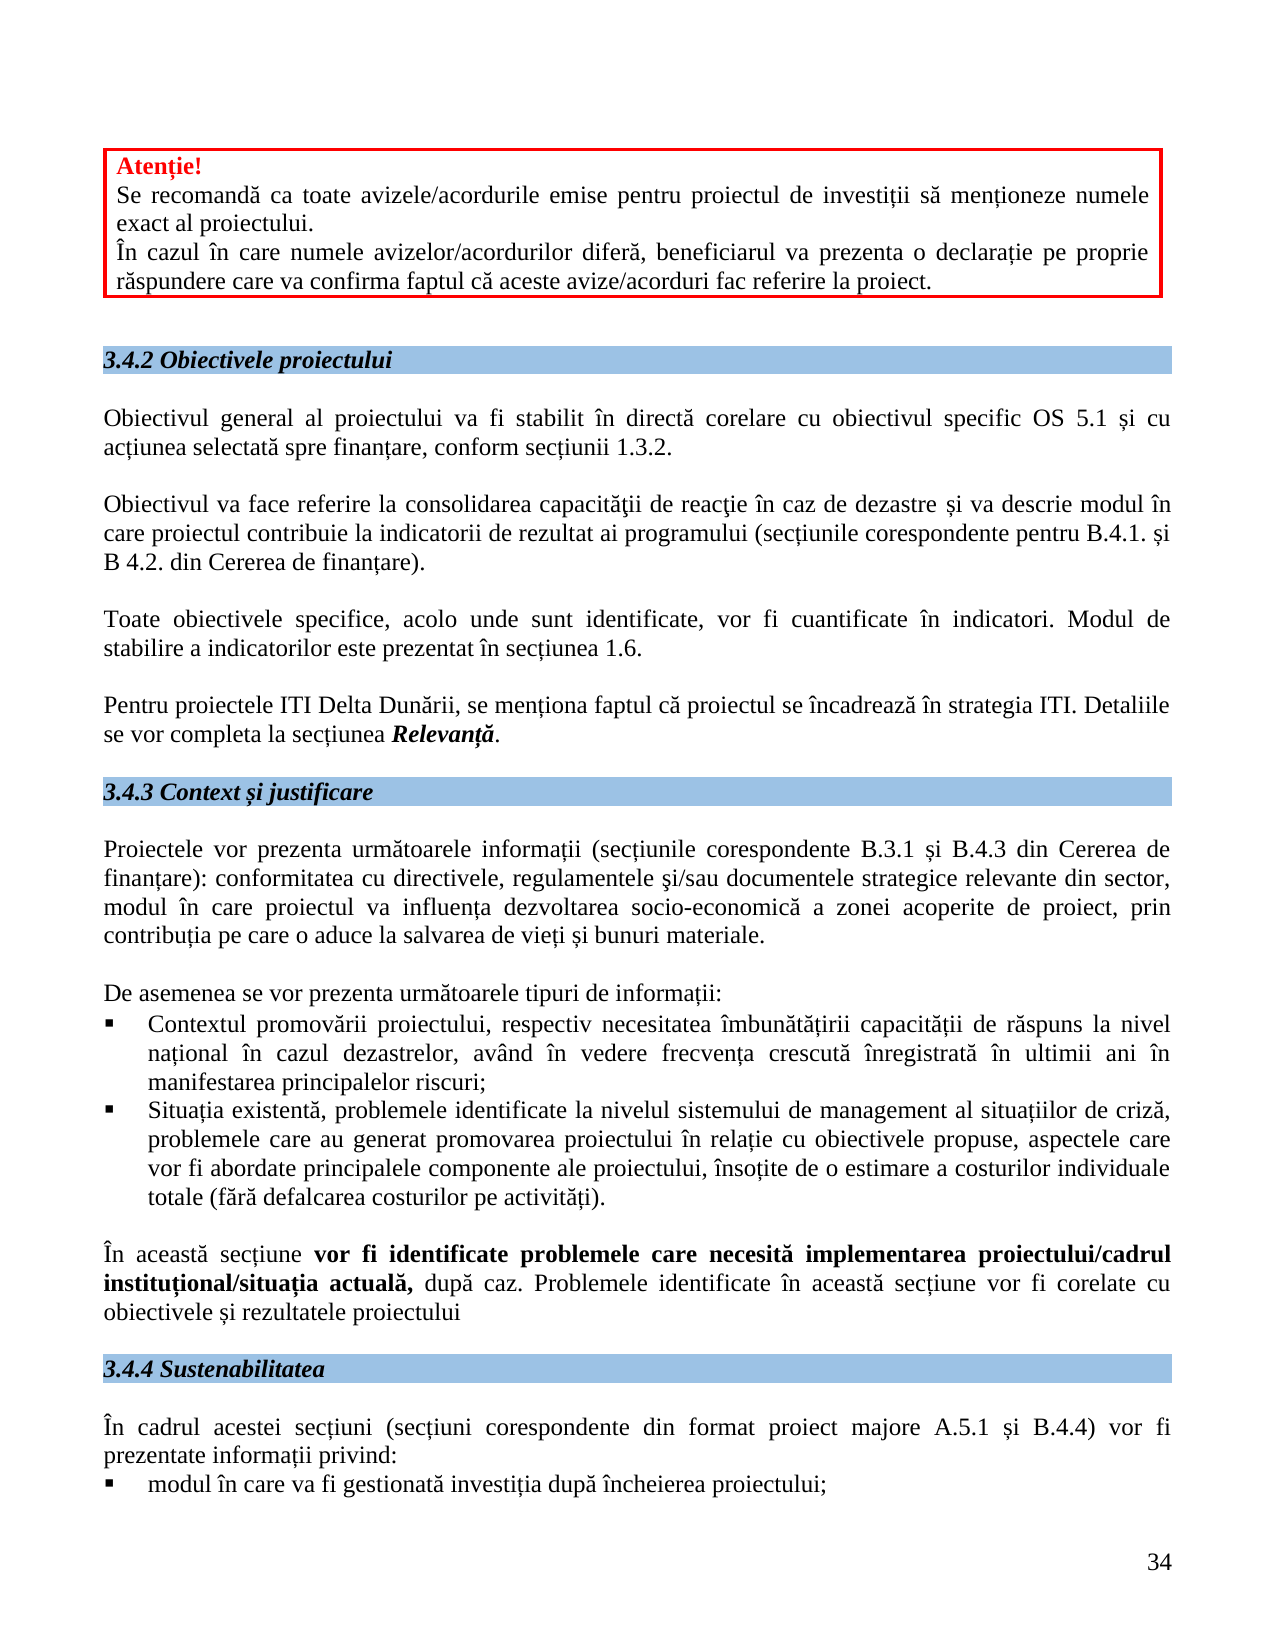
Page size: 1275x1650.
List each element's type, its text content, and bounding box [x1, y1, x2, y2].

text Proiectele vor prezenta următoarele informații (secțiunile corespondente B.3.1 și B.4.3 din Cererea de finanțare): conformitatea cu directivele, regulamentele şi/sau documentele strategice relevante din sector, modul în care proiectul va influența dezvoltarea socio-economică a zonei acoperite de proiect, prin contribuția pe care o aduce la salvarea de vieți și bunuri materiale. [103, 834, 1172, 949]
text Toate obiectivele specifice, acolo unde sunt identificate, vor fi cuantificate în indicatori. Modul de stabilire a indicatorilor este prezentat în secțiunea 1.6. [103, 604, 1172, 662]
text De asemenea se vor prezenta următoarele tipuri de informații: [103, 978, 1172, 1007]
table_header Atenție! Se recomandă ca toate avizele/acordurile emise pentru proiectul de investiții să menționeze numele exact al proiectului. În cazul în care numele avizelor/acordurilor diferă, beneficiarul va prezenta o declarație pe proprie răspundere care va confirma faptul că aceste avize/acorduri fac referire la proiect. [107, 151, 1159, 295]
text În cadrul acestei secțiuni (secțiuni corespondente din format proiect majore A.5.1 și B.4.4) vor fi prezentate informații privind: [103, 1412, 1172, 1469]
text Obiectivul va face referire la consolidarea capacităţii de reacţie în caz de dezastre și va descrie modul în care proiectul contribuie la indicatorii de rezultat ai programului (secțiunile corespondente pentru B.4.1. și B 4.2. din Cererea de finanțare). [103, 489, 1172, 576]
text 3.4.2 Obiectivele proiectului [103, 346, 1172, 374]
text 3.4.3 Context și justificare [103, 777, 1172, 806]
list Situația existentă, problemele identificate la nivelul sistemului de management al situațiilor de criză, problemele care au generat promovarea proiectului în relație cu obiectivele propuse, aspectele care vor fi abordate principalele componente ale proiectului, însoțite de o estimare a costurilor individuale totale (fără defalcarea costurilor pe activități). [103, 1095, 1172, 1210]
text În această secțiune vor fi identificate problemele care necesită implementarea proiectului/cadrul instituțional/situația actuală, după caz. Problemele identificate în această secțiune vor fi corelate cu obiectivele și rezultatele proiectului [103, 1239, 1172, 1325]
text Obiectivul general al proiectului va fi stabilit în directă corelare cu obiectivul specific OS 5.1 și cu acțiunea selectată spre finanțare, conform secțiunii 1.3.2. [103, 403, 1172, 461]
text 3.4.4 Sustenabilitatea [103, 1354, 1172, 1383]
list modul în care va fi gestionată investiția după încheierea proiectului; [103, 1469, 1172, 1498]
text Pentru proiectele ITI Delta Dunării, se menționa faptul că proiectul se încadrează în strategia ITI. Detaliile se vor completa la secțiunea Relevanță. [103, 691, 1172, 748]
list Contextul promovării proiectului, respectiv necesitatea îmbunătățirii capacității de răspuns la nivel național în cazul dezastrelor, având în vedere frecvența crescută înregistrată în ultimii ani în manifestarea principalelor riscuri; [103, 1009, 1172, 1095]
